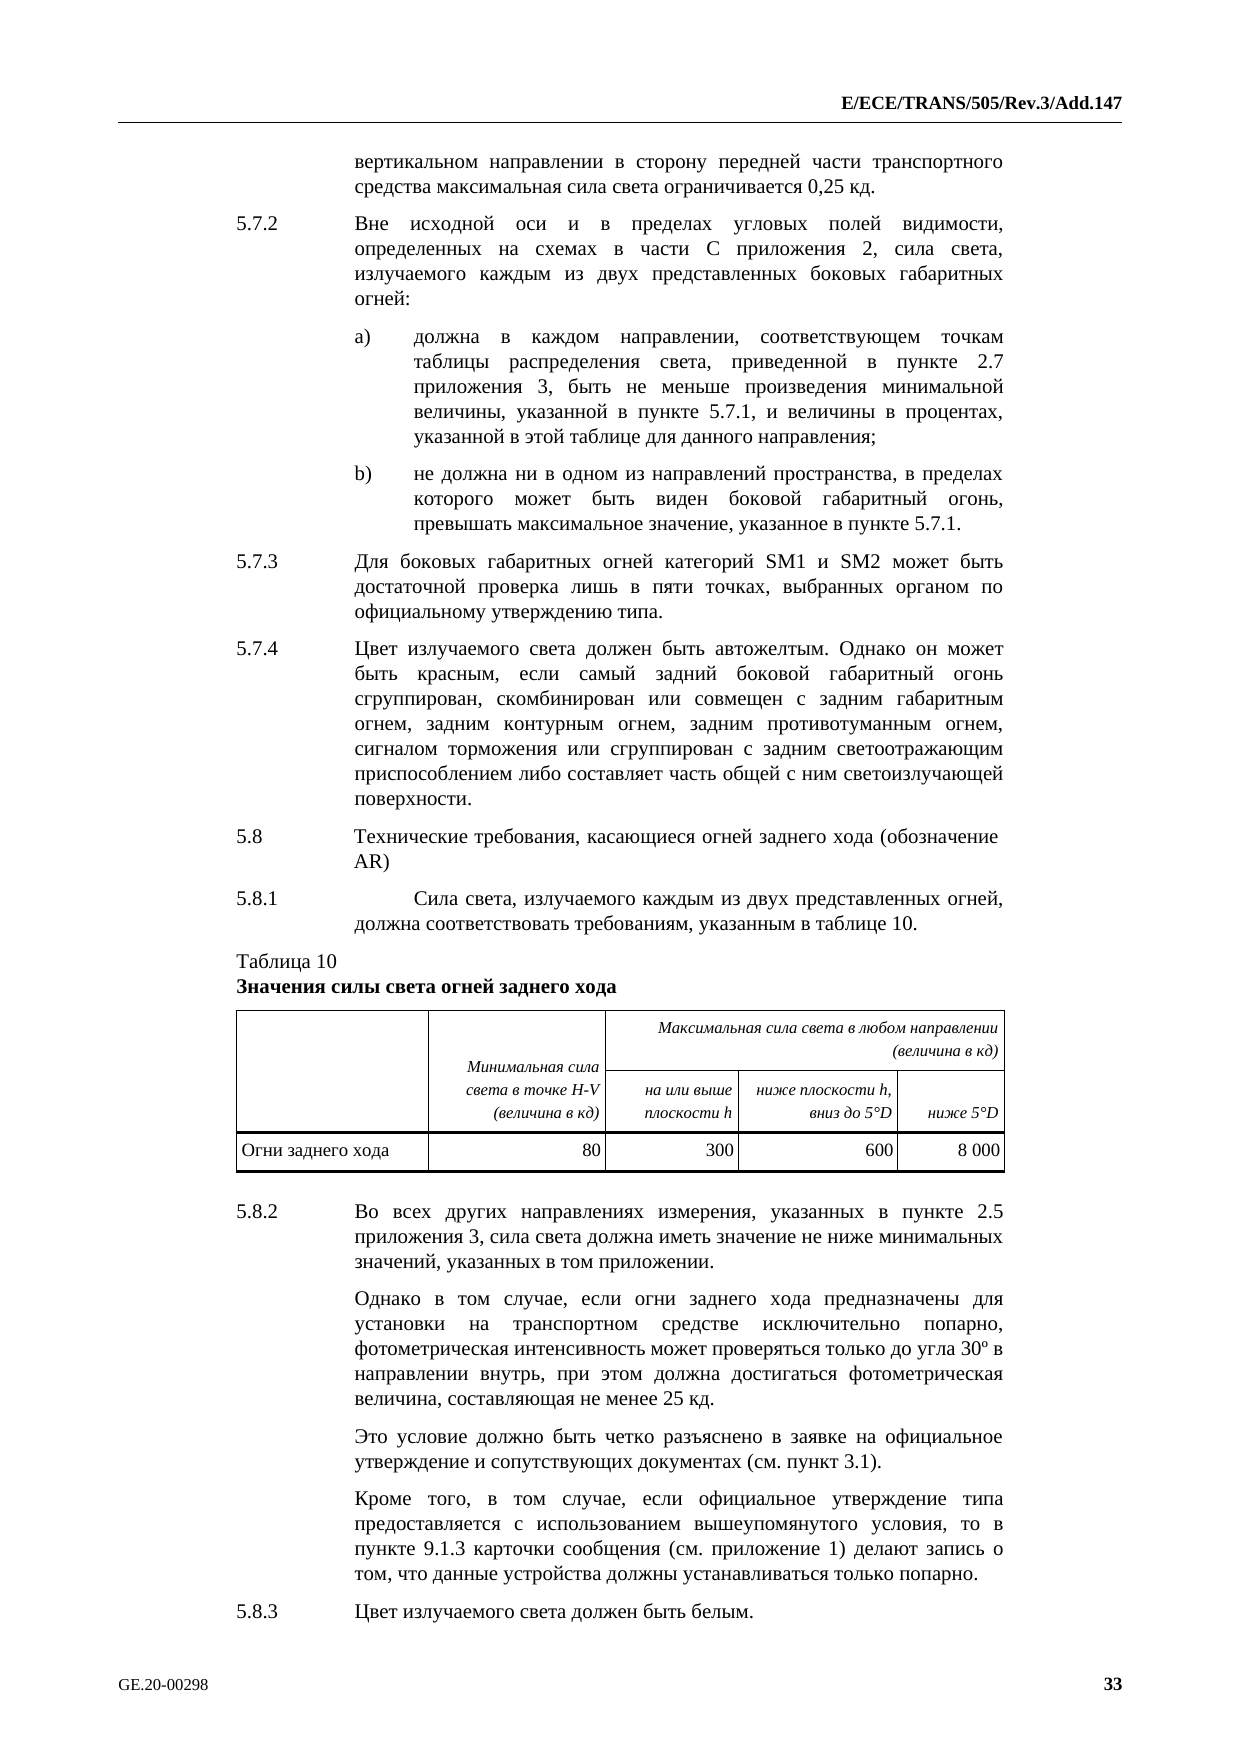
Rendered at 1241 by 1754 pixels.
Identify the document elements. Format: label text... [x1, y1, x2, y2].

table_cell 8 000 [898, 1134, 1004, 1169]
text 5.8.2 Во всех других направлениях измерения, указанных в пункте 2.5 приложения 3, сила света должна иметь значение не ниже минимальных значений, указанных в том приложении. [236, 1198, 1004, 1273]
list не должна ни в одном из направлений пространства, в пределах которого может быть виден боковой габаритный огонь, превышать максимальное значение, указанное в пункте 5.7.1. [354, 460, 1004, 535]
table_cell ниже плоскости h, вниз до 5°D [739, 1071, 897, 1131]
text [354, 148, 1004, 198]
text Кроме того, в том случае, если официальное утверждение типа предоставляется с использованием вышеупомянутого условия, то в пункте 9.1.3 карточки сообщения (см. приложение 1) делают запись о том, что данные устройства должны устанавливаться только попарно. [354, 1485, 1004, 1585]
list должна в каждом направлении, соответствующем точкам таблицы распределения света, приведенной в пункте 2.7 приложения 3, быть не меньше произведения минимальной величины, указанной в пункте 5.7.1, и величины в процентах, указанной в этой таблице для данного направления; [354, 323, 1004, 448]
table_header [237, 1011, 428, 1131]
table_cell 600 [739, 1134, 897, 1169]
text Таблица 10 Значения силы света огней заднего хода [236, 948, 1004, 998]
table_cell Огни заднего хода [237, 1134, 428, 1169]
table_cell 300 [606, 1134, 738, 1169]
text 5.7.3 Для боковых габаритных огней категорий SМ1 и SМ2 может быть достаточной проверка лишь в пяти точках, выбранных органом по официальному утверждению типа. [236, 548, 1004, 623]
text 5.8 Технические требования, касающиеся огней заднего хода (обозначение AR) [236, 823, 1004, 873]
table_cell ниже 5°D [898, 1071, 1004, 1131]
text 5.8.1 Сила света, излучаемого каждым из двух представленных огней, должна соответствовать требованиям, указанным в таблице 10. [236, 885, 1004, 935]
text 5.8.3 Цвет излучаемого света должен быть белым. [236, 1598, 1004, 1623]
table_cell на или выше плоскости h [606, 1071, 738, 1131]
text 5.7.2 Вне исходной оси и в пределах угловых полей видимости, определенных на схемах в части С приложения 2, сила света, излучаемого каждым из двух представленных боковых габаритных огней: [236, 210, 1004, 310]
text Это условие должно быть четко разъяснено в заявке на официальное утверждение и сопутствующих документах (см. пункт 3.1). [354, 1423, 1004, 1473]
text Однако в том случае, если огни заднего хода предназначены для установки на транспортном средстве исключительно попарно, фотометрическая интенсивность может проверяться только до угла 30º в направлении внутрь, при этом должна достигаться фотометрическая величина, составляющая не менее 25 кд. [354, 1285, 1004, 1410]
table_cell 80 [429, 1134, 605, 1169]
table_header Минимальная сила света в точке H-V (величина в кд) [429, 1011, 605, 1131]
text 5.7.4 Цвет излучаемого света должен быть автожелтым. Однако он может быть красным, если самый задний боковой габаритный огонь сгруппирован, скомбинирован или совмещен с задним габаритным огнем, задним контурным огнем, задним противотуманным огнем, сигналом торможения или сгруппирован с задним светоотражающим приспособлением либо составляет часть общей с ним светоизлучающей поверхности. [236, 635, 1004, 810]
table_header Максимальная сила света в любом направлении (величина в кд) [606, 1011, 1004, 1069]
